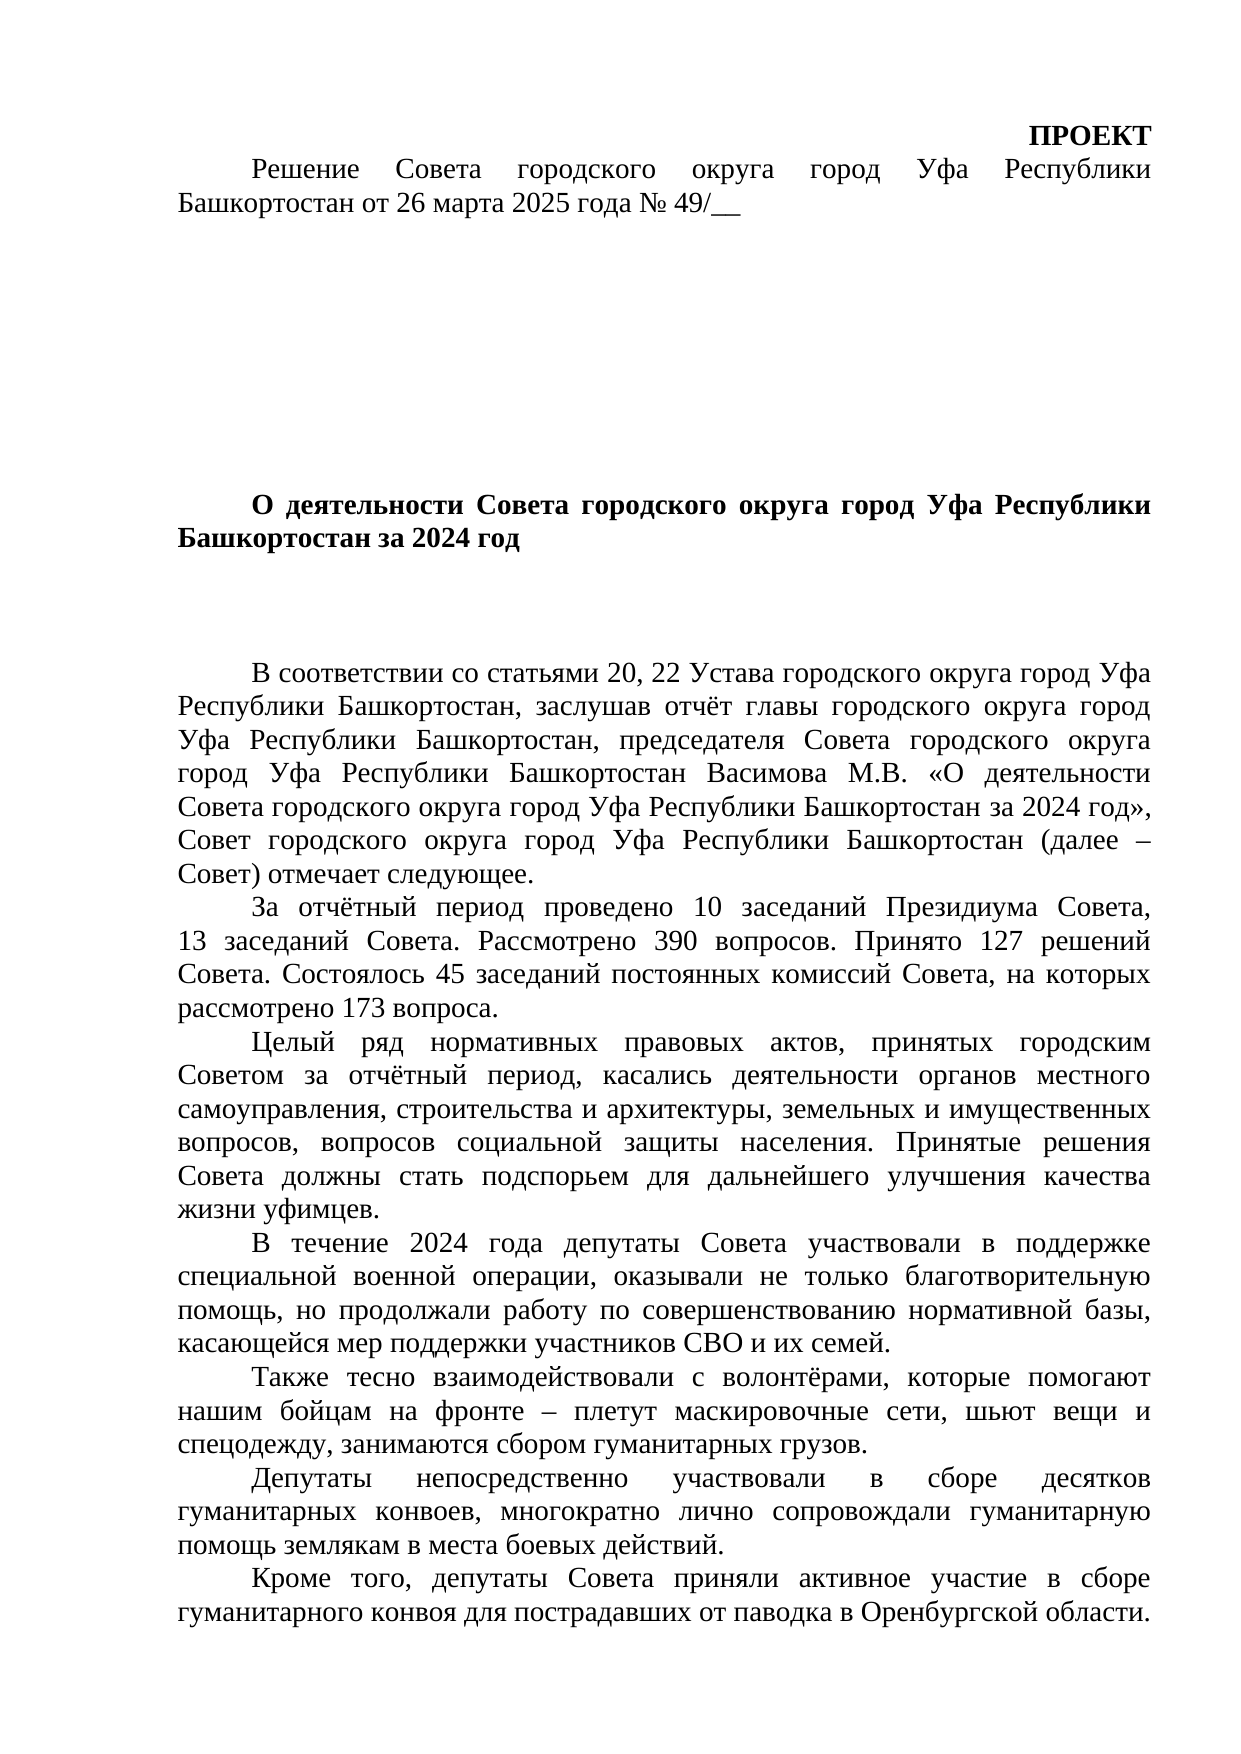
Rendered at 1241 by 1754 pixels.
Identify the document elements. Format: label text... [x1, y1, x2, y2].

text О деятельности Совета городского округа город Уфа Республики Башкортостан за 2024 год [177, 487, 1152, 554]
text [177, 1560, 1152, 1627]
text Депутаты непосредственно участвовали в сборе десятков гуманитарных конвоев, многократно лично сопровождали гуманитарную помощь землякам в места боевых действий. [177, 1460, 1152, 1560]
text Также тесно взаимодействовали с волонтёрами, которые помогают нашим бойцам на фронте – плетут маскировочные сети, шьют вещи и спецодежду, занимаются сбором гуманитарных грузов. [177, 1359, 1152, 1460]
text В соответствии со статьями 20, 22 Устава городского округа город Уфа Республики Башкортостан, заслушав отчёт главы городского округа город Уфа Республики Башкортостан, председателя Совета городского округа город Уфа Республики Башкортостан Васимова М.В. «О деятельности Совета городского округа город Уфа Республики Башкортостан за 2024 год», Совет городского округа город Уфа Республики Башкортостан (далее – Совет) отмечает следующее. [177, 655, 1152, 889]
text За отчётный период проведено 10 заседаний Президиума Совета, 13 заседаний Совета. Рассмотрено 390 вопросов. Принято 127 решений Совета. Состоялось 45 заседаний постоянных комиссий Совета, на которых рассмотрено 173 вопроса. [177, 889, 1152, 1024]
text ПРОЕКТ [177, 118, 1152, 152]
text Целый ряд нормативных правовых актов, принятых городским Советом за отчётный период, касались деятельности органов местного самоуправления, строительства и архитектуры, земельных и имущественных вопросов, вопросов социальной защиты населения. Принятые решения Совета должны стать подспорьем для дальнейшего улучшения качества жизни уфимцев. [177, 1024, 1152, 1225]
text Решение Совета городского округа город Уфа Республики Башкортостан от 26 марта 2025 года № 49/__ [177, 152, 1152, 219]
text В течение 2024 года депутаты Совета участвовали в поддержке специальной военной операции, оказывали не только благотворительную помощь, но продолжали работу по совершенствованию нормативной базы, касающейся мер поддержки участников СВО и их семей. [177, 1225, 1152, 1359]
